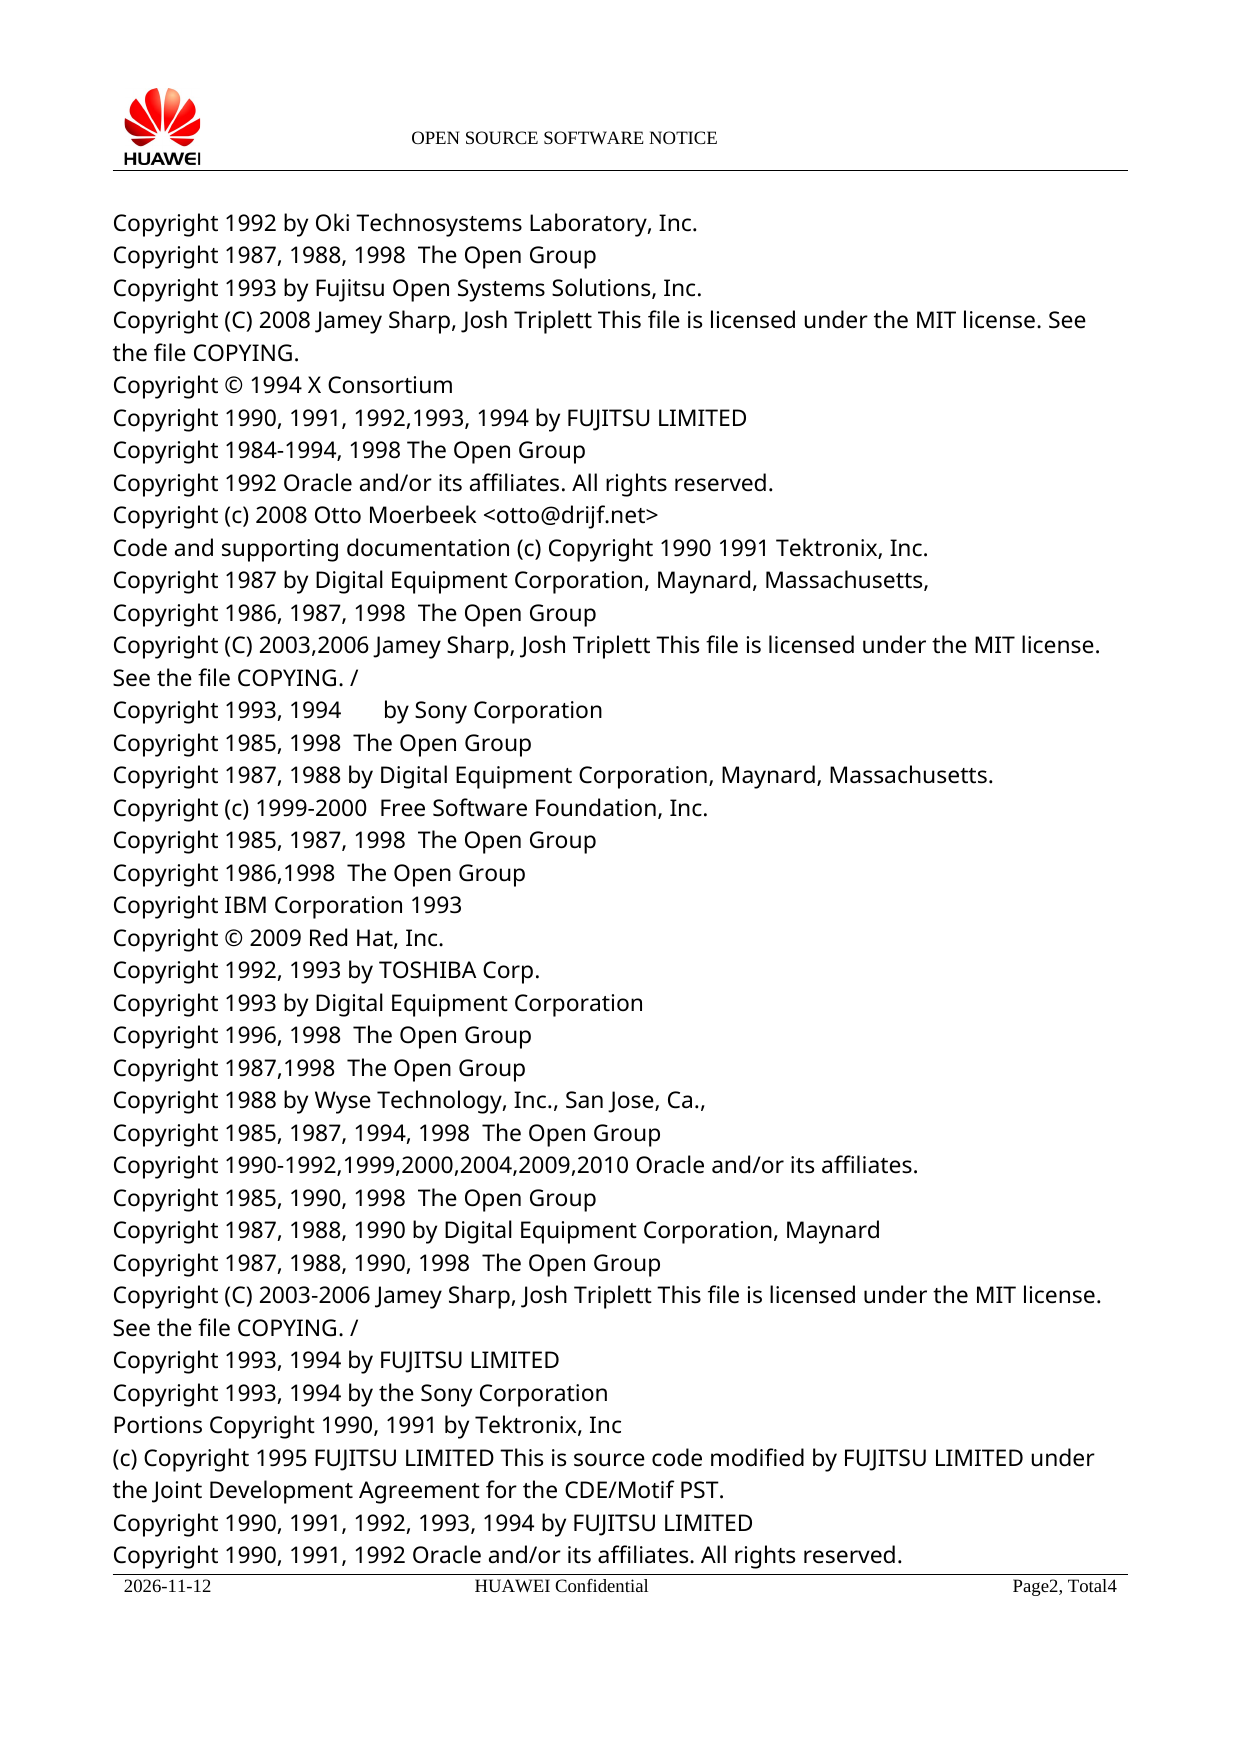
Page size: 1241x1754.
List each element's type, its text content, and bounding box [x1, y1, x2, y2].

picture [124, 88, 201, 165]
